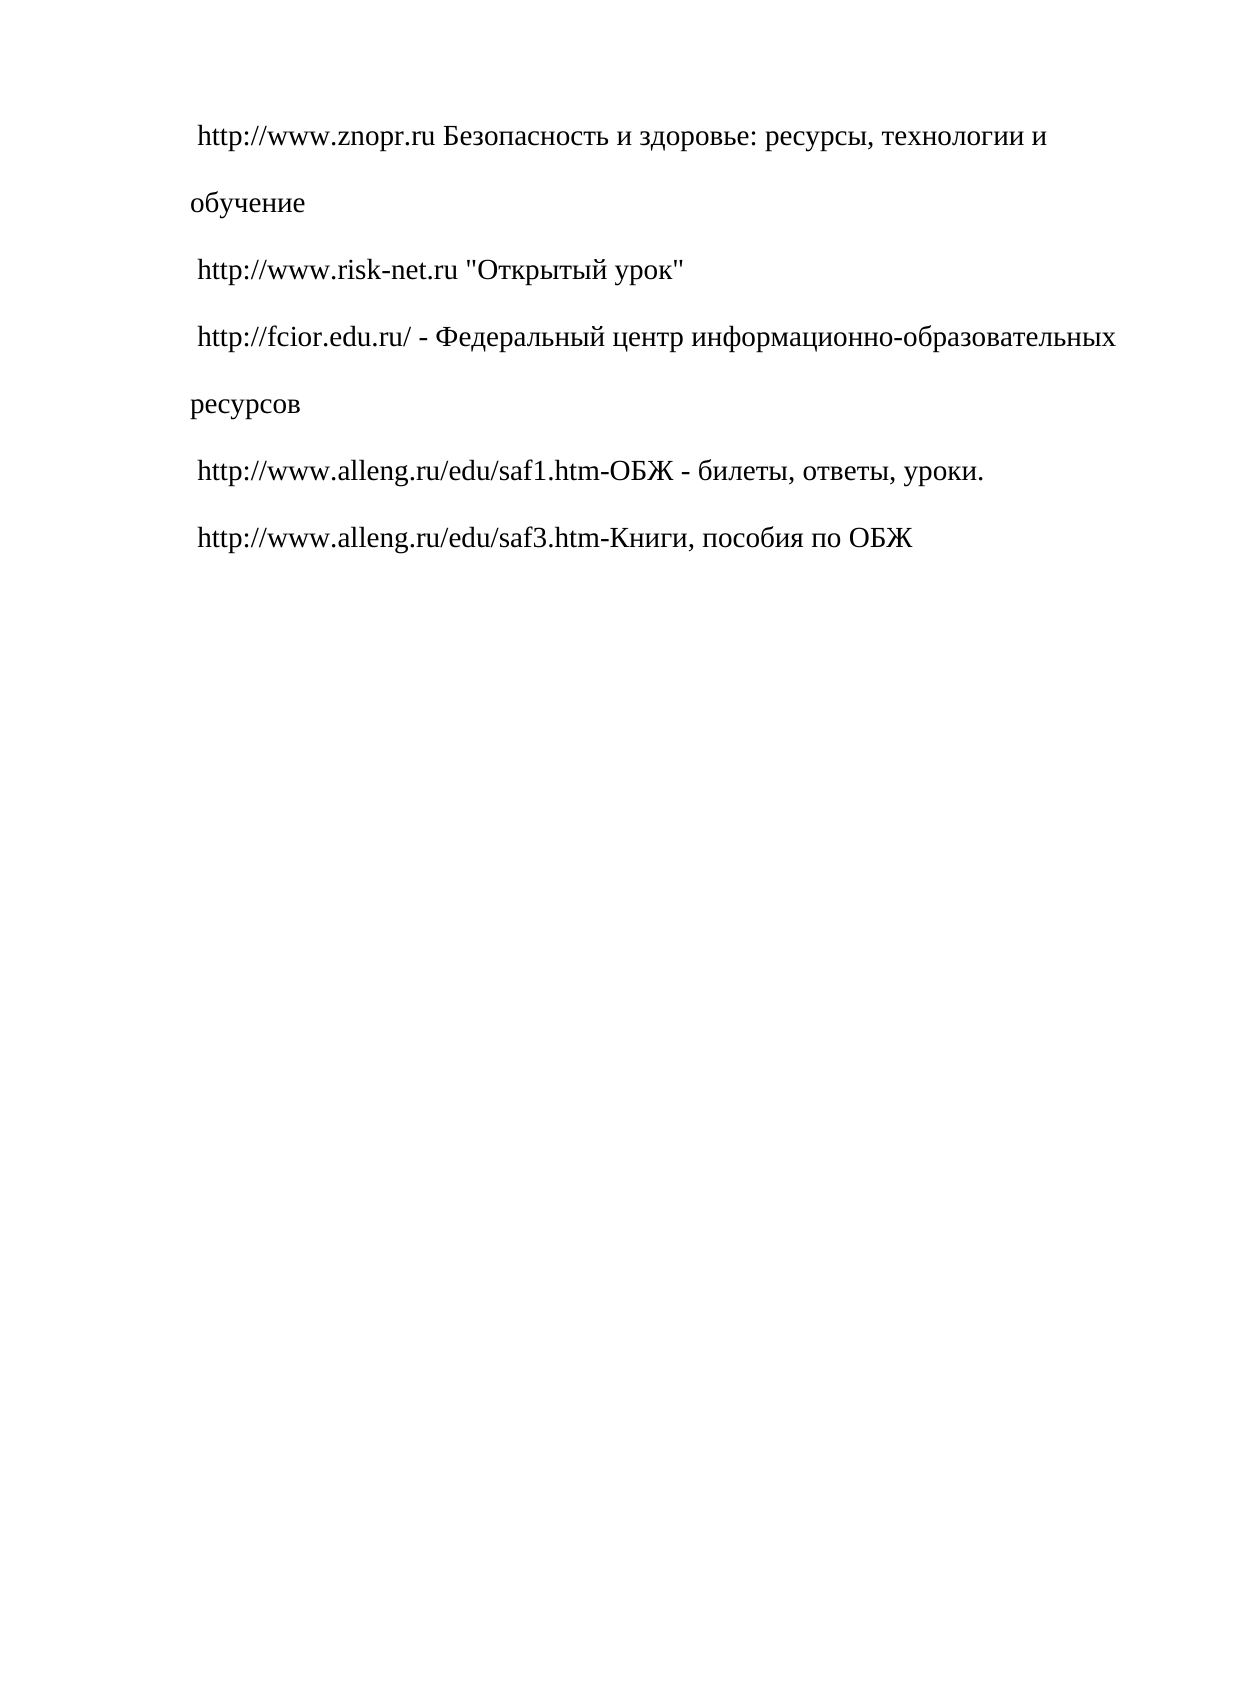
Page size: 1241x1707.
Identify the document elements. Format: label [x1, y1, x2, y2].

text [190, 118, 1152, 554]
